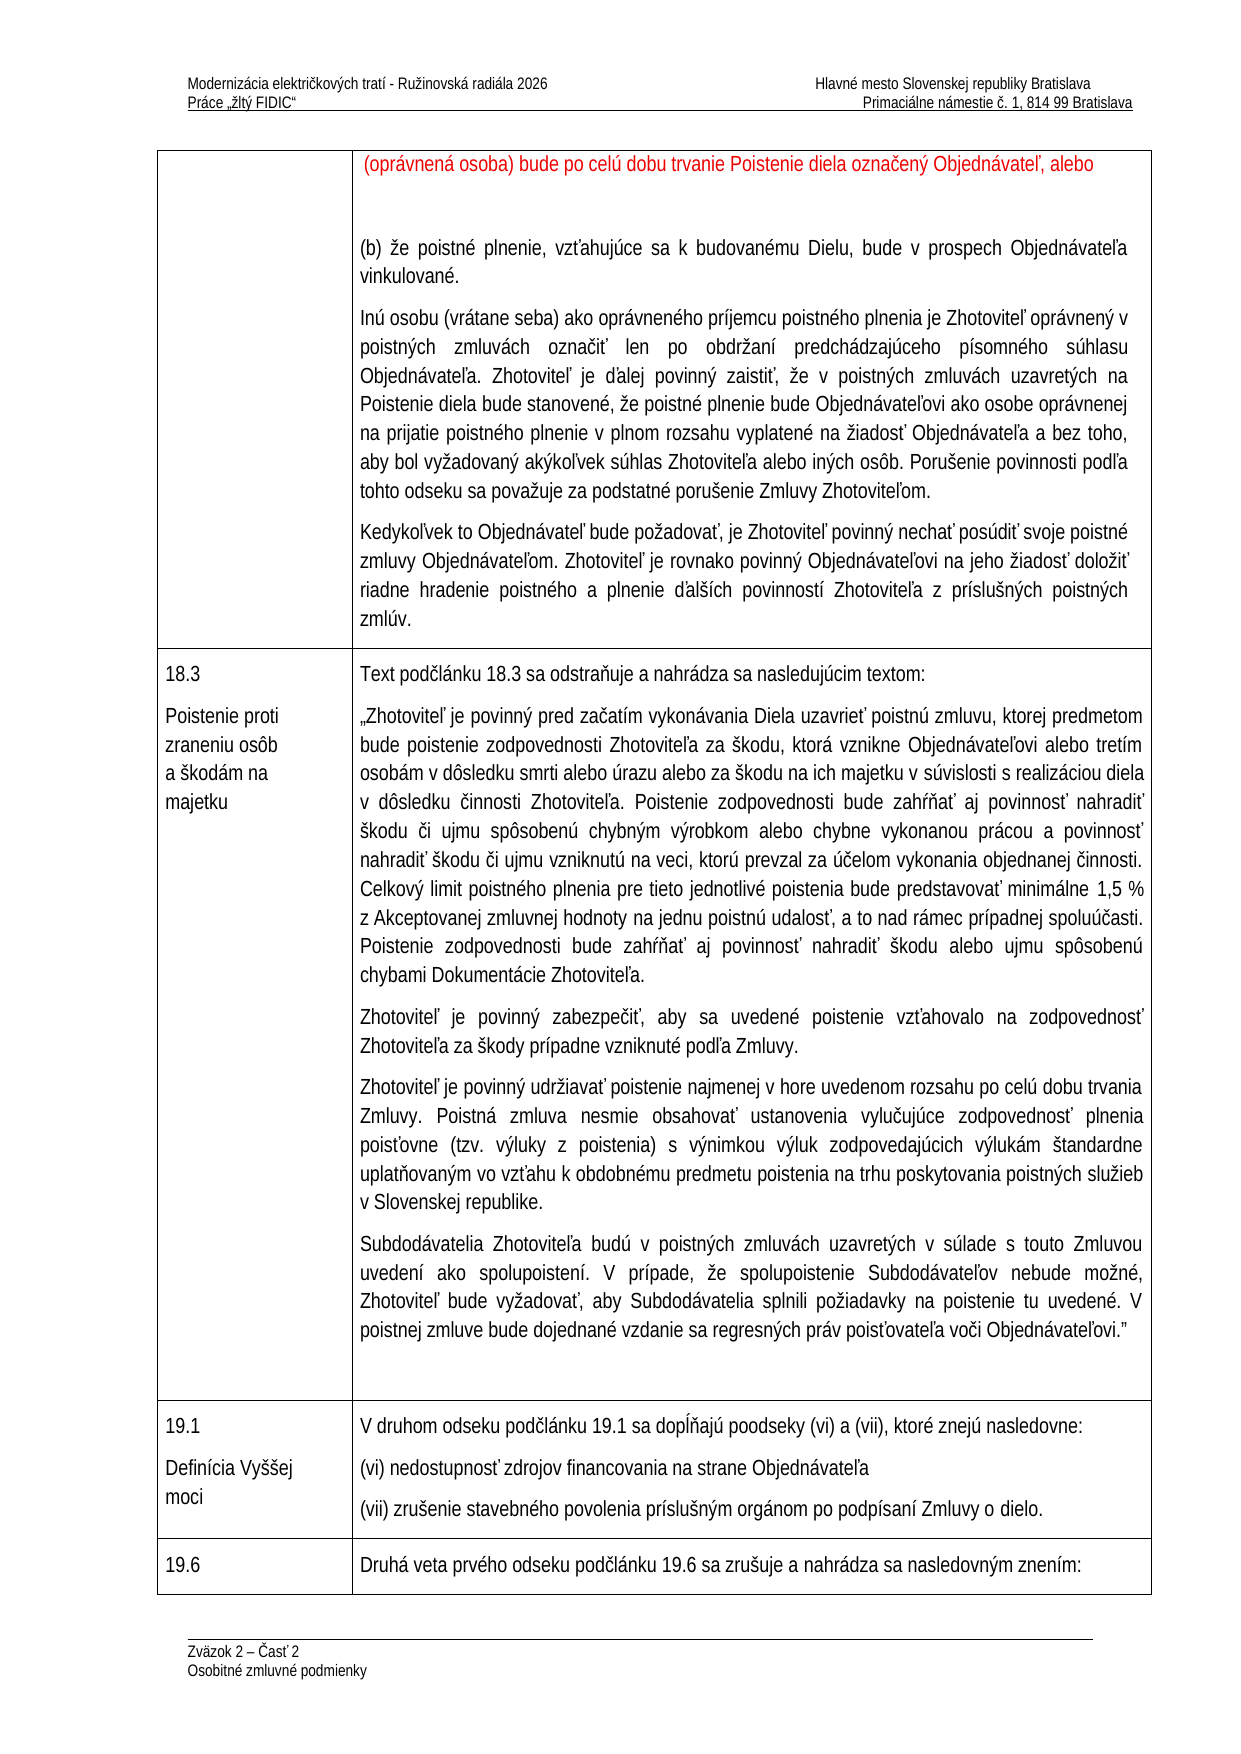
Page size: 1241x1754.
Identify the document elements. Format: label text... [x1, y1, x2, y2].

table_cell V druhom odseku podčlánku 19.1 sa dopĺňajú poodseky (vi) a (vii), ktoré znejú nasledovne: (vi) nedostupnosť zdrojov financovania na strane Objednávateľa (vii) zrušenie stavebného povolenia príslušným orgánom po podpísaní Zmluvy o dielo. [353, 1401, 1151, 1538]
table_cell 18.3 Poistenie proti zraneniu osôb a škodám na majetku [158, 649, 352, 1400]
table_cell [158, 151, 352, 648]
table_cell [353, 151, 1151, 648]
table_cell 19.1 Definícia Vyššej moci [158, 1401, 352, 1538]
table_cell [353, 1539, 1151, 1593]
table_cell Text podčlánku 18.3 sa odstraňuje a nahrádza sa nasledujúcim textom: „Zhotoviteľ je povinný pred začatím vykonávania Diela uzavrieť poistnú zmluvu, ktorej predmetom bude poistenie zodpovednosti Zhotoviteľa za škodu, ktorá vznikne Objednávateľovi alebo tretím osobám v dôsledku smrti alebo úrazu alebo za škodu na ich majetku v súvislosti s realizáciou diela v dôsledku činnosti Zhotoviteľa. Poistenie zodpovednosti bude zahŕňať aj povinnosť nahradiť škodu či ujmu spôsobenú chybným výrobkom alebo chybne vykonanou prácou a povinnosť nahradiť škodu či ujmu vzniknutú na veci, ktorú prevzal za účelom vykonania objednanej činnosti. Celkový limit poistného plnenia pre tieto jednotlivé poistenia bude predstavovať minimálne 1,5 % z Akceptovanej zmluvnej hodnoty na jednu poistnú udalosť, a to nad rámec prípadnej spoluúčasti. Poistenie zodpovednosti bude zahŕňať aj povinnosť nahradiť škodu alebo ujmu spôsobenú chybami Dokumentácie Zhotoviteľa. Zhotoviteľ je povinný zabezpečiť, aby sa uvedené poistenie vzťahovalo na zodpovednosť Zhotoviteľa za škody prípadne vzniknuté podľa Zmluvy. Zhotoviteľ je povinný udržiavať poistenie najmenej v hore uvedenom rozsahu po celú dobu trvania Zmluvy. Poistná zmluva nesmie obsahovať ustanovenia vylučujúce zodpovednosť plnenia poisťovne (tzv. výluky z poistenia) s výnimkou výluk zodpovedajúcich výlukám štandardne uplatňovaným vo vzťahu k obdobnému predmetu poistenia na trhu poskytovania poistných služieb v Slovenskej republike. Subdodávatelia Zhotoviteľa budú v poistných zmluvách uzavretých v súlade s touto Zmluvou uvedení ako spolupoistení. V prípade, že spolupoistenie Subdodávateľov nebude možné, Zhotoviteľ bude vyžadovať, aby Subdodávatelia splnili požiadavky na poistenie tu uvedené. V poistnej zmluve bude dojednané vzdanie sa regresných práv poisťovateľa voči Objednávateľovi.” [353, 649, 1151, 1400]
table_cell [158, 1539, 352, 1593]
